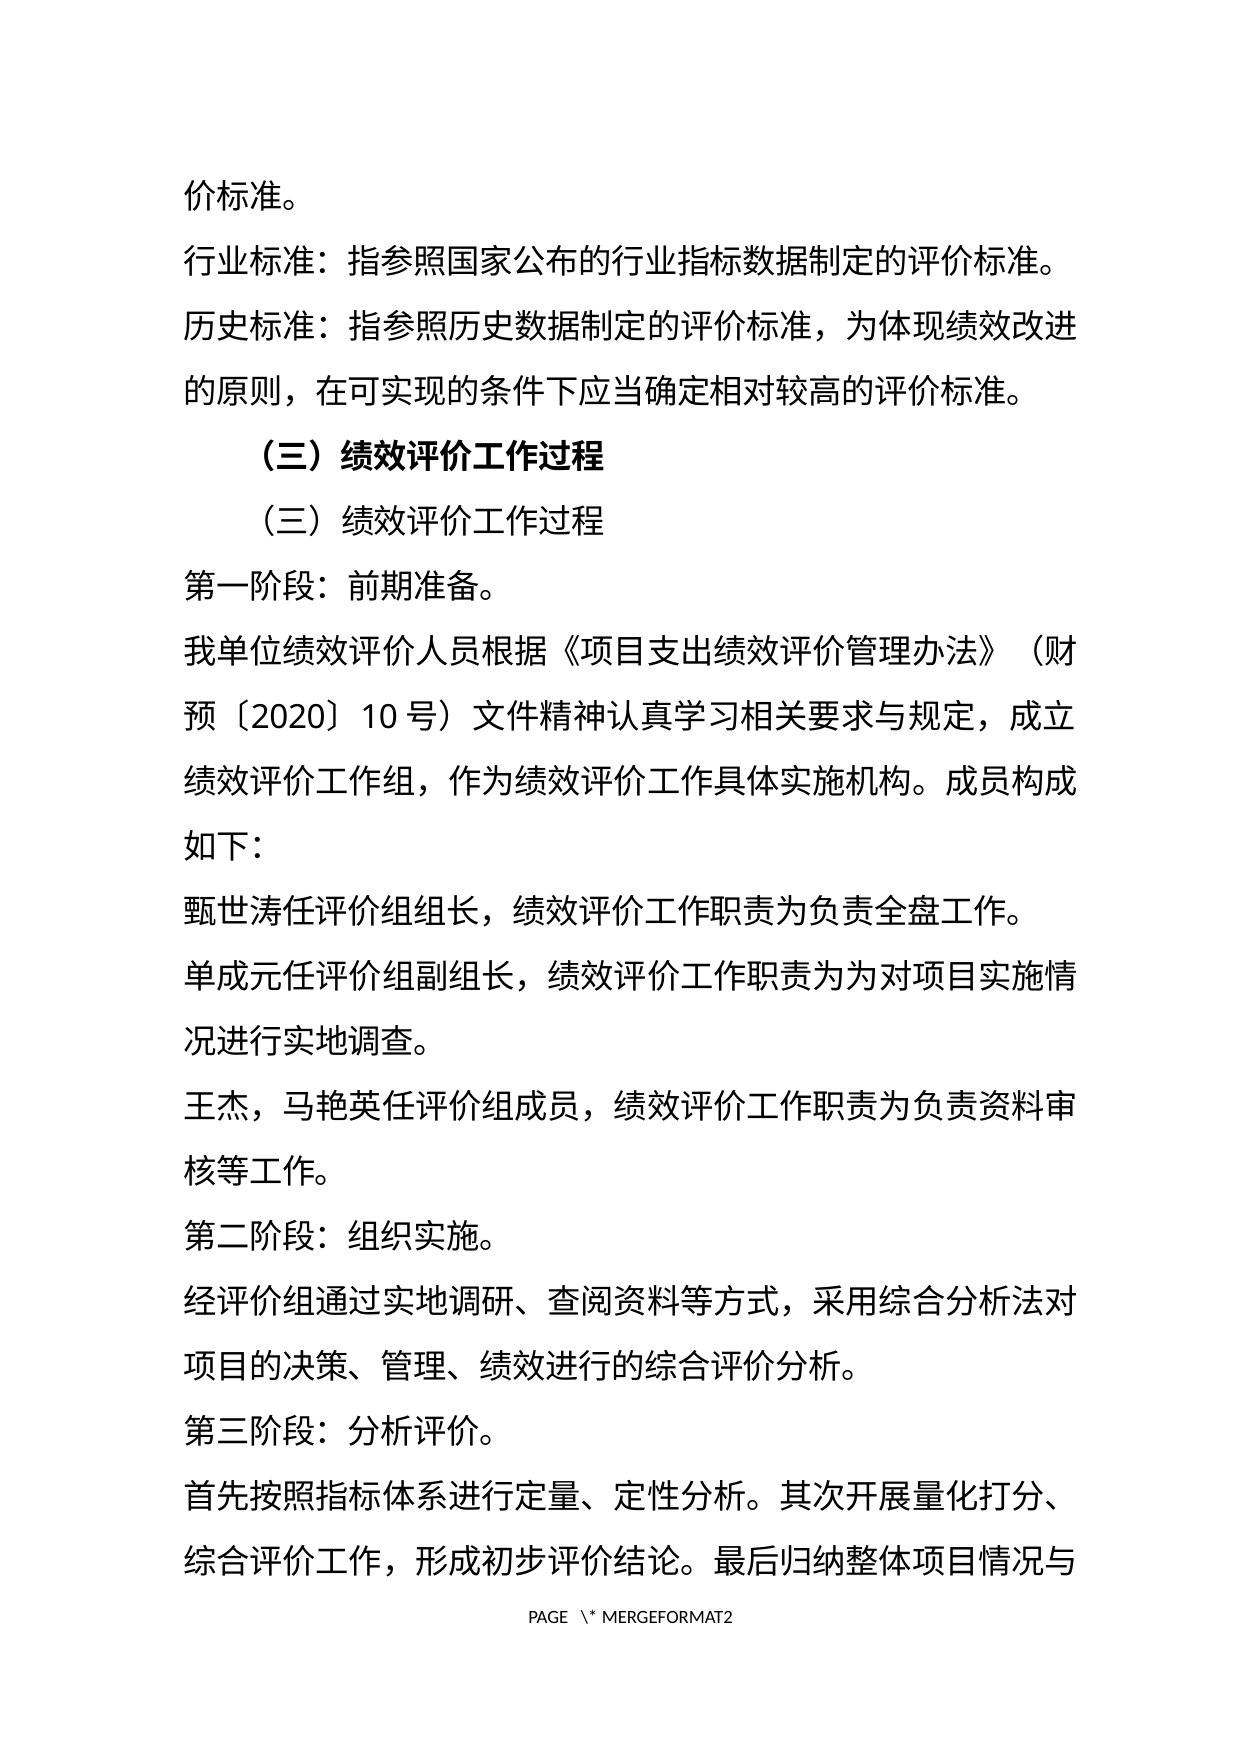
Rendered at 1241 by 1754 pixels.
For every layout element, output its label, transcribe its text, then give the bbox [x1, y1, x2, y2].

text （三）绩效评价工作过程 [183, 422, 1078, 487]
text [183, 487, 1078, 1592]
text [183, 162, 1078, 422]
